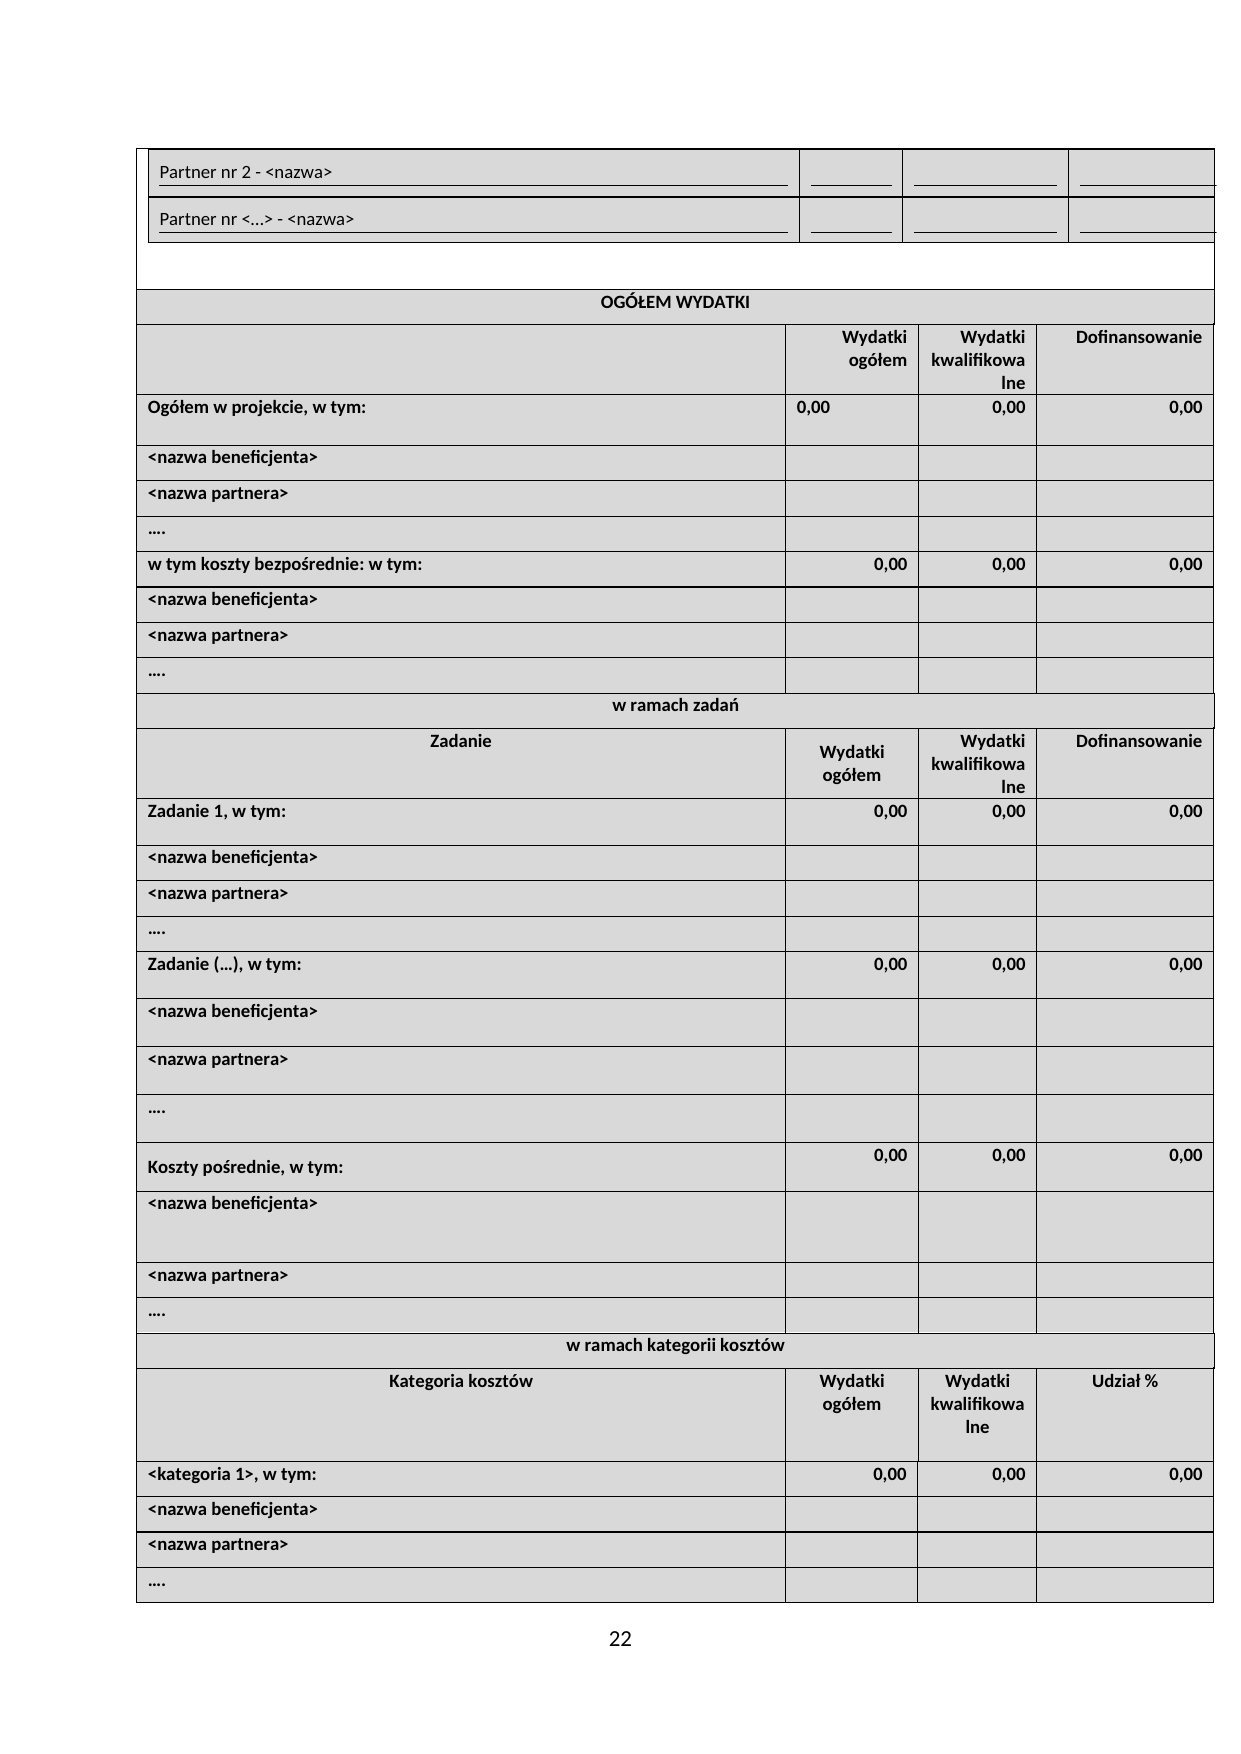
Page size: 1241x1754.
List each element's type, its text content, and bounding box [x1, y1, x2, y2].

table_cell [786, 1192, 918, 1262]
table_cell [918, 1568, 1036, 1602]
table_cell [449, 552, 536, 586]
table_cell [1037, 1298, 1213, 1332]
table_cell [1037, 517, 1213, 551]
table_cell Wydatki ogółem [786, 325, 918, 394]
table_cell [449, 325, 536, 394]
table_cell Dofinansowanie [1037, 325, 1213, 394]
table_cell Zadanie 1, w tym: [137, 799, 785, 845]
table_cell [595, 325, 654, 394]
table_cell OGÓŁEM WYDATKI [137, 290, 1214, 324]
table_cell …. [137, 917, 785, 951]
table_cell [786, 846, 918, 880]
table_cell [919, 517, 1036, 551]
table_cell <nazwa partnera> [137, 481, 449, 516]
table_cell [919, 588, 1036, 622]
table_cell w ramach kategorii kosztów [137, 1334, 1214, 1368]
table_cell 0,00 [1037, 1143, 1213, 1191]
table_cell [536, 481, 595, 516]
table_cell [536, 658, 595, 693]
table_cell [786, 881, 918, 916]
table_cell [919, 446, 1036, 480]
table_cell <nazwa beneficjenta> [137, 1192, 785, 1262]
table_cell <nazwa beneficjenta> [137, 1497, 785, 1531]
table_cell [919, 1298, 1036, 1332]
table_cell <nazwa beneficjenta> [137, 588, 449, 622]
table_cell [536, 552, 595, 586]
table_cell 0,00 [1037, 952, 1213, 998]
table_cell 0,00 [786, 952, 918, 998]
table_cell 0,00 [919, 799, 1036, 845]
table_cell <nazwa beneficjenta> [137, 446, 449, 480]
table_cell [919, 1095, 1036, 1142]
table_cell [654, 552, 785, 586]
table_cell [1037, 658, 1213, 693]
table_cell [786, 1095, 918, 1142]
table_cell [1037, 1497, 1213, 1531]
table_cell [595, 658, 654, 693]
table_cell Ogółem w projekcie, w tym: [137, 395, 449, 445]
table_cell [919, 881, 1036, 916]
table_cell [449, 395, 536, 445]
table_cell [654, 395, 785, 445]
table_cell [536, 325, 595, 394]
table_cell [449, 658, 536, 693]
table_cell [919, 999, 1036, 1046]
table_cell [654, 446, 785, 480]
table_cell [1037, 999, 1213, 1046]
table_cell [786, 999, 918, 1046]
table_cell Zadanie [137, 729, 785, 798]
table_cell [449, 446, 536, 480]
table_cell [786, 1047, 918, 1094]
table_cell [137, 149, 1214, 289]
table_cell 0,00 [1037, 395, 1213, 445]
table_cell [536, 623, 595, 657]
table_cell [786, 1533, 917, 1567]
table_cell <nazwa partnera> [137, 881, 785, 916]
table_cell [1037, 481, 1213, 516]
table_cell [1037, 1533, 1213, 1567]
table_cell …. [137, 1298, 785, 1332]
table_cell [595, 552, 654, 586]
table_cell Wydatki ogółem [786, 1369, 918, 1461]
table_cell [1037, 623, 1213, 657]
table_cell [919, 846, 1036, 880]
table_cell <nazwa partnera> [137, 1533, 785, 1567]
table_cell [137, 325, 449, 394]
table_cell [919, 623, 1036, 657]
table_cell [1037, 846, 1213, 880]
table_cell [1037, 1263, 1213, 1297]
table_cell Dofinansowanie [1037, 729, 1213, 798]
table_cell [786, 917, 918, 951]
table_cell <nazwa beneficjenta> [137, 999, 785, 1046]
table_cell <nazwa partnera> [137, 623, 449, 657]
table_cell 0,00 [1037, 1462, 1213, 1496]
table_cell [918, 1497, 1036, 1531]
table_cell [919, 1047, 1036, 1094]
table_cell [449, 517, 536, 551]
table_cell [786, 1568, 917, 1602]
table_cell [786, 1497, 917, 1531]
table_cell [1037, 881, 1213, 916]
table_cell [595, 623, 654, 657]
table_cell Koszty pośrednie, w tym: [137, 1143, 785, 1191]
table_cell [1037, 1095, 1213, 1142]
table_cell 0,00 [919, 552, 1036, 586]
table_cell [449, 481, 536, 516]
table_cell Udział % [1037, 1369, 1213, 1461]
table_cell [449, 623, 536, 657]
table_cell [595, 588, 654, 622]
table_cell Zadanie (…), w tym: [137, 952, 785, 998]
table_cell [654, 658, 785, 693]
table_cell [536, 517, 595, 551]
table_cell [654, 588, 785, 622]
table_cell 0,00 [919, 952, 1036, 998]
table_cell [595, 517, 654, 551]
table_cell 0,00 [1037, 799, 1213, 845]
table_cell [1037, 446, 1213, 480]
table_cell 0,00 [919, 395, 1036, 445]
table_cell [449, 588, 536, 622]
table_cell <nazwa beneficjenta> [137, 846, 785, 880]
table_cell 0,00 [786, 395, 918, 445]
table_cell [595, 395, 654, 445]
table_cell <nazwa partnera> [137, 1047, 785, 1094]
table_cell Wydatki kwalifikowalne [919, 325, 1036, 394]
table_cell [919, 481, 1036, 516]
table_cell [595, 446, 654, 480]
table_cell [786, 517, 918, 551]
table_cell [918, 1533, 1036, 1567]
table_cell w ramach zadań [137, 694, 1214, 728]
table_cell [1037, 1192, 1213, 1262]
table_cell [786, 481, 918, 516]
table_cell [536, 395, 595, 445]
table_cell 0,00 [1037, 552, 1213, 586]
table_cell [654, 517, 785, 551]
table_cell [1037, 917, 1213, 951]
table_cell Wydatki kwalifikowalne [919, 729, 1036, 798]
table_cell [919, 1263, 1036, 1297]
table_cell Wydatki ogółem [786, 729, 918, 798]
table_cell [1037, 1047, 1213, 1094]
table_cell 0,00 [786, 799, 918, 845]
table_cell [786, 658, 918, 693]
table_cell 0,00 [919, 1143, 1036, 1191]
table_cell [786, 623, 918, 657]
table_cell Kategoria kosztów [137, 1369, 785, 1461]
table_cell [786, 446, 918, 480]
table_cell [786, 1298, 918, 1332]
table_cell 0,00 [786, 552, 918, 586]
table_cell <nazwa partnera> [137, 1263, 785, 1297]
table_cell [919, 658, 1036, 693]
table_cell [654, 481, 785, 516]
table_cell w tym koszty bezpośrednie: w tym: [137, 552, 449, 586]
table_cell [536, 446, 595, 480]
table_cell [786, 588, 918, 622]
table_cell [919, 917, 1036, 951]
table_cell …. [137, 1095, 785, 1142]
table_cell <kategoria 1>, w tym: [137, 1462, 785, 1496]
table_cell [1037, 1568, 1213, 1602]
table_cell …. [137, 658, 449, 693]
table_cell [654, 325, 785, 394]
table_cell 0,00 [918, 1462, 1036, 1496]
table_cell …. [137, 1568, 785, 1602]
table_cell [919, 1192, 1036, 1262]
table_cell [786, 1263, 918, 1297]
table_cell …. [137, 517, 449, 551]
table_cell [1037, 588, 1213, 622]
table_cell 0,00 [786, 1462, 917, 1496]
table_cell 0,00 [786, 1143, 918, 1191]
table_cell [595, 481, 654, 516]
table_cell [536, 588, 595, 622]
table_cell [654, 623, 785, 657]
table_cell Wydatki kwalifikowalne [919, 1369, 1036, 1461]
